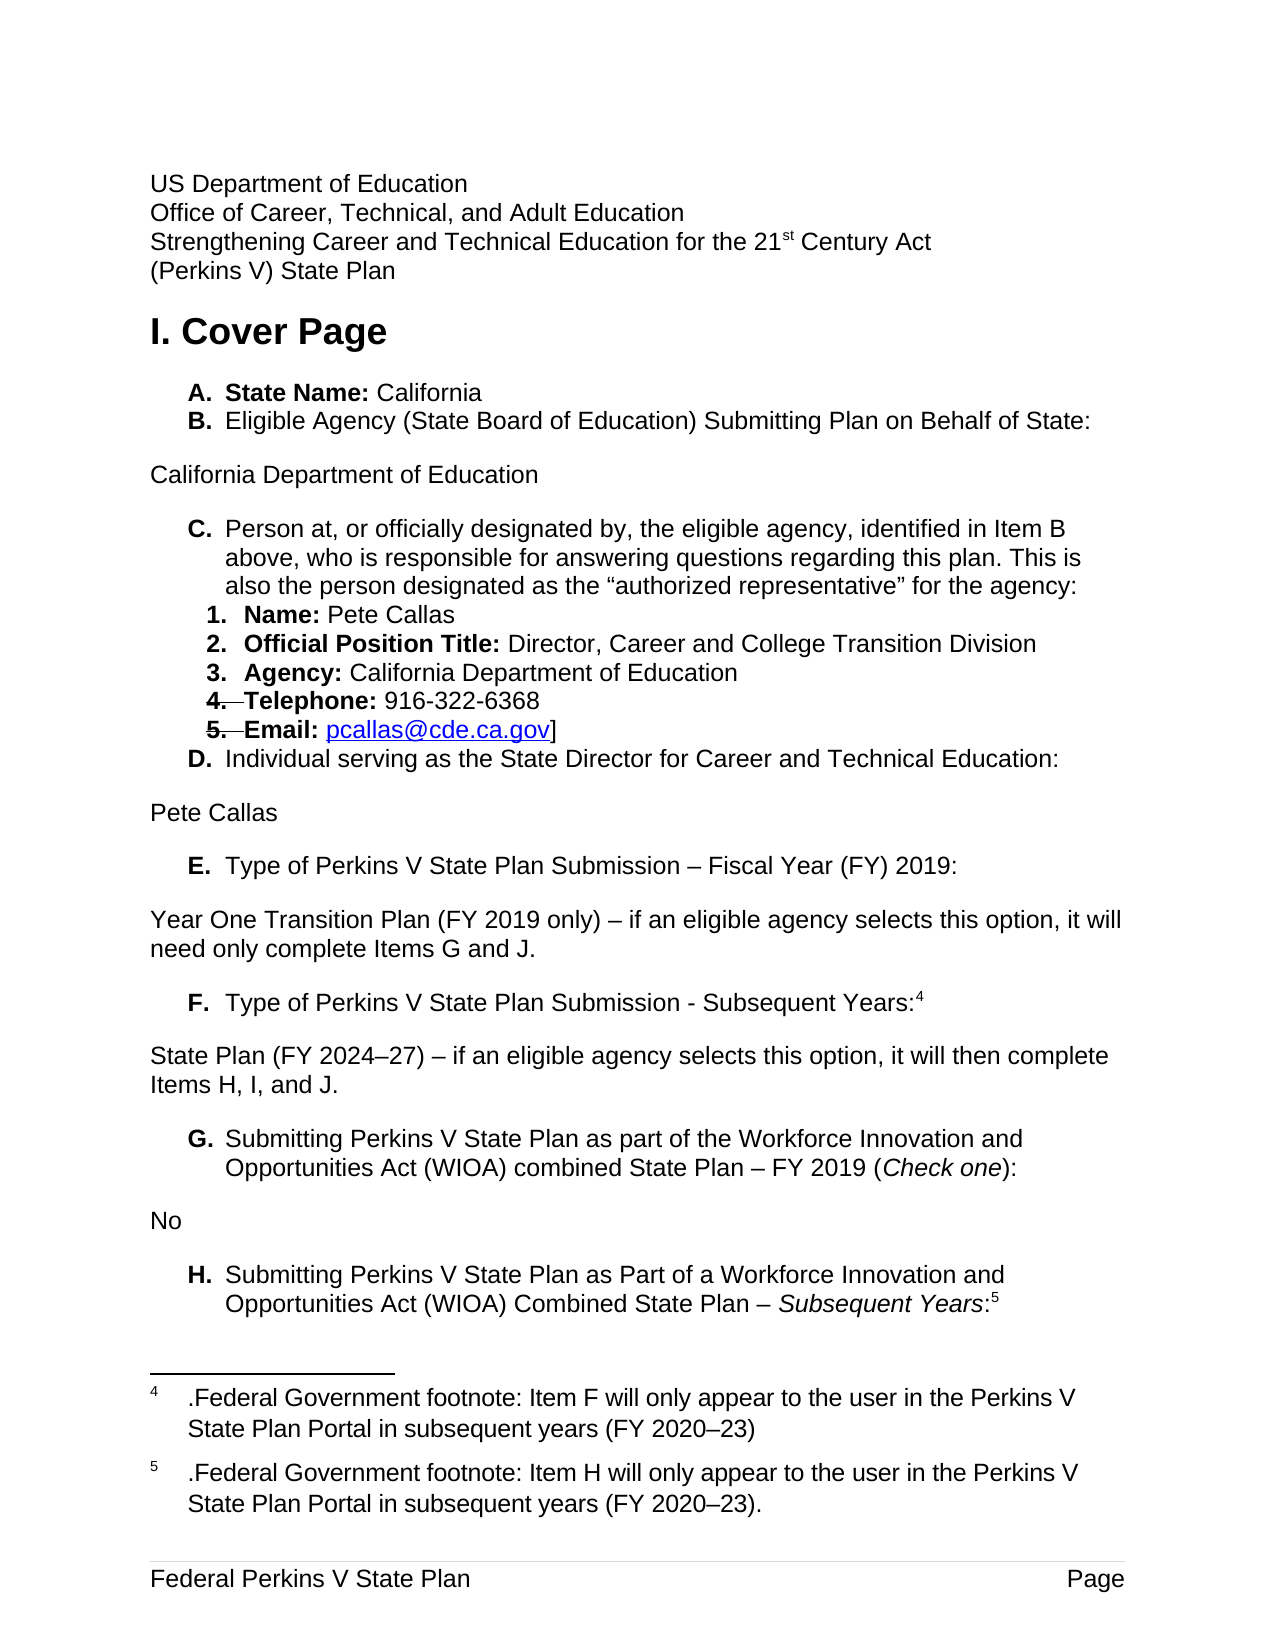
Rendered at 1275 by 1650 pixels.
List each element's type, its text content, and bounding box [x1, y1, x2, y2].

text State Plan (FY 2024–27) – if an eligible agency selects this option, it will then complete Items H, I, and J. [150, 1041, 1125, 1099]
list Eligible Agency (State Board of Education) Submitting Plan on Behalf of State: [187, 406, 1125, 435]
list Email: pcallas@cde.ca.gov] [206, 715, 1125, 744]
list Name: Pete Callas [206, 600, 1125, 629]
list Agency: California Department of Education [206, 658, 1125, 686]
list Submitting Perkins V State Plan as Part of a Workforce Innovation and Opportunities Act (WIOA) Combined State Plan – Subsequent Years: [187, 1260, 1125, 1318]
list Official Position Title: Director, Career and College Transition Division [206, 629, 1125, 658]
text Pete Callas [150, 798, 1125, 826]
list Individual serving as the State Director for Career and Technical Education: [187, 744, 1125, 773]
list Submitting Perkins V State Plan as part of the Workforce Innovation and Opportunities Act (WIOA) combined State Plan – FY 2019 (Check one): [187, 1124, 1125, 1181]
subtitle I. Cover Page [150, 309, 1125, 353]
text US Department of Education Office of Career, Technical, and Adult Education Strengthening Career and Technical Education for the 21st Century Act (Perkins V) State Plan [150, 169, 1125, 284]
text Year One Transition Plan (FY 2019 only) – if an eligible agency selects this option, it will need only complete Items G and J. [150, 905, 1125, 963]
list Telephone: 916-322-6368 [206, 686, 1125, 715]
list Type of Perkins V State Plan Submission – Fiscal Year (FY) 2019: [187, 851, 1125, 880]
list State Name: California [187, 378, 1125, 406]
text California Department of Education [150, 460, 1125, 489]
list Person at, or officially designated by, the eligible agency, identified in Item B above, who is responsible for answering questions regarding this plan. This is also the person designated as the “authorized representative” for the agency: [187, 514, 1125, 600]
list Type of Perkins V State Plan Submission - Subsequent Years: [187, 988, 1125, 1016]
text No [150, 1206, 1125, 1235]
